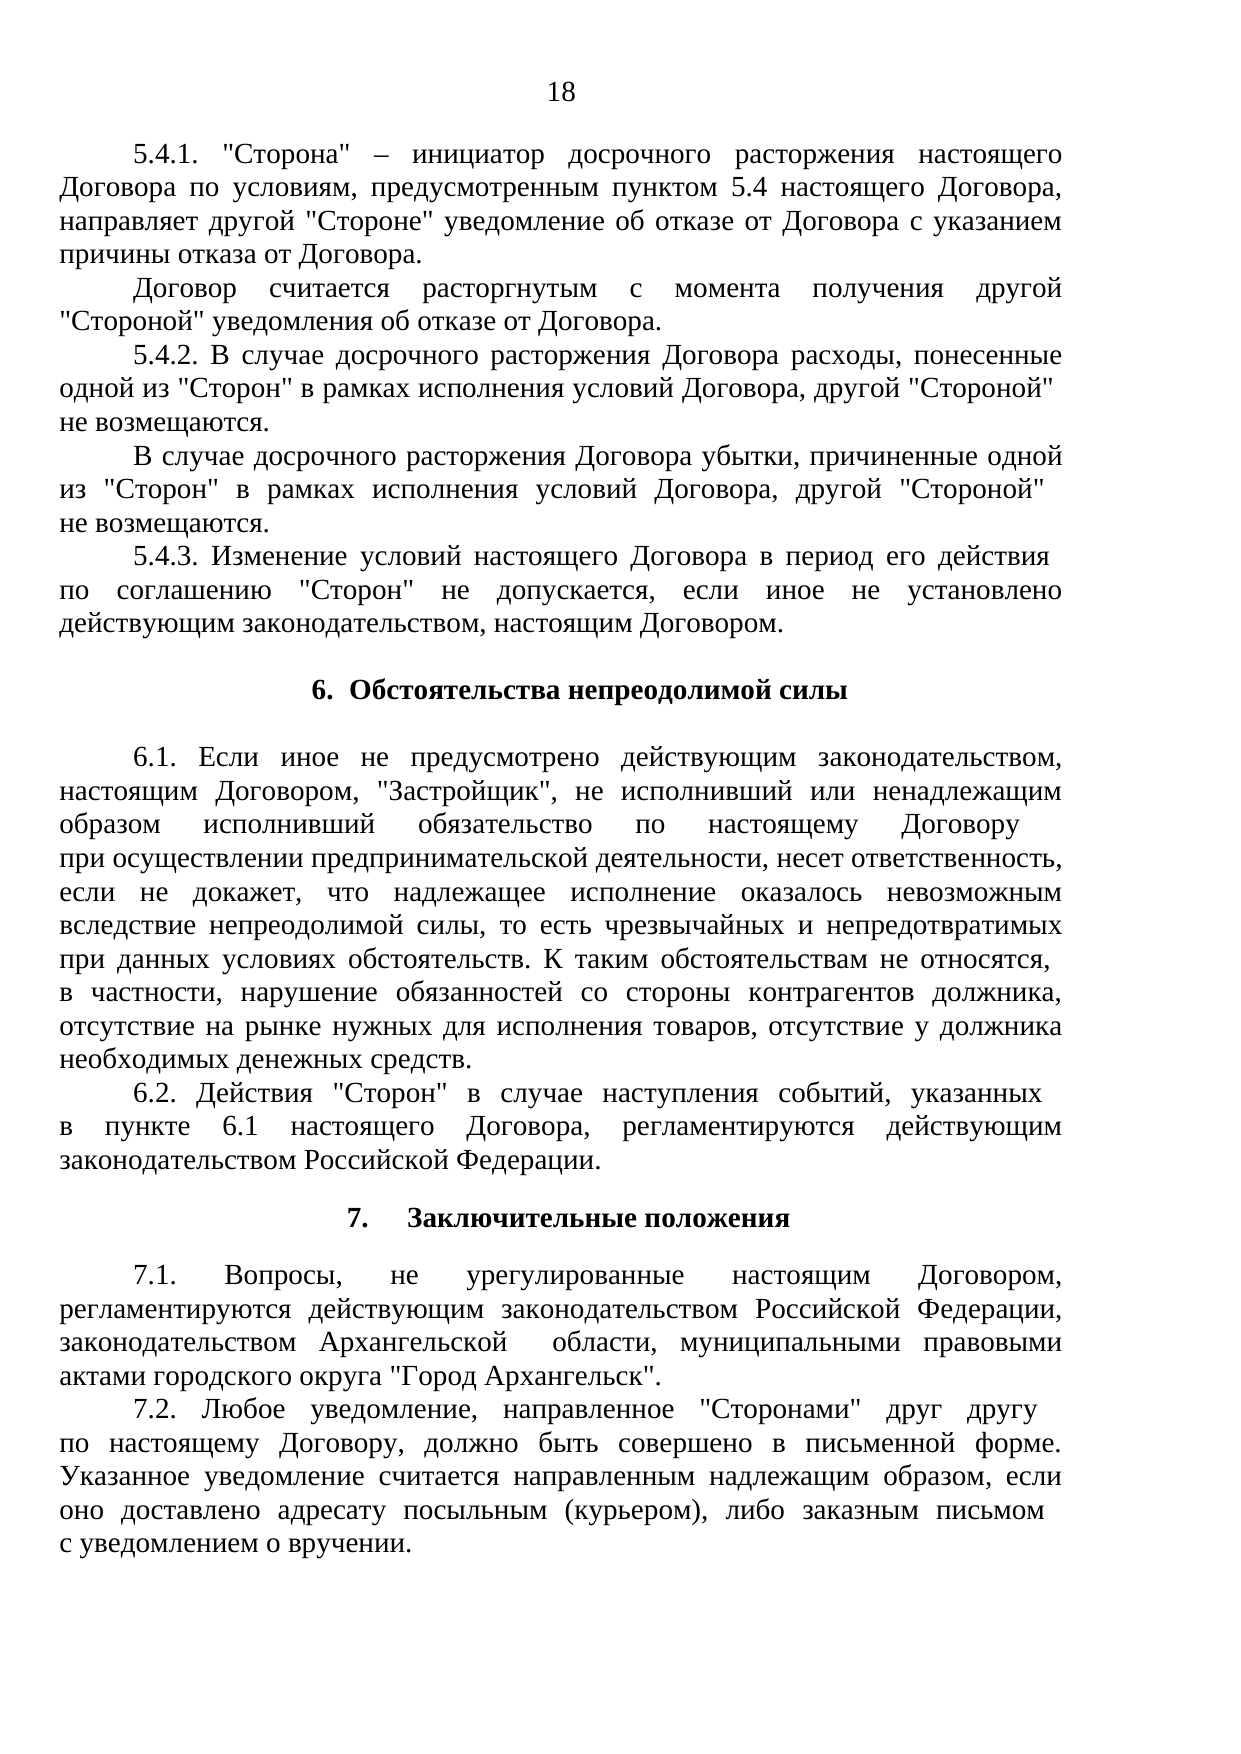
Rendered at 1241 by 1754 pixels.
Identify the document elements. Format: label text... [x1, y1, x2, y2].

text В случае досрочного расторжения Договора убытки, причиненные одной из "Сторон" в рамках исполнения условий Договора, другой "Стороной" не возмещаются. [59, 438, 1063, 538]
text 6.1. Если иное не предусмотрено действующим законодательством, настоящим Договором, "Застройщик", не исполнивший или ненадлежащим образом исполнивший обязательство по настоящему Договору при осуществлении предпринимательской деятельности, несет ответственность, если не докажет, что надлежащее исполнение оказалось невозможным вследствие непреодолимой силы, то есть чрезвычайных и непредотвратимых при данных условиях обстоятельств. К таким обстоятельствам не относятся, в частности, нарушение обязанностей со стороны контрагентов должника, отсутствие на рынке нужных для исполнения товаров, отсутствие у должника необходимых денежных средств. [59, 739, 1063, 1075]
text 5.4.2. В случае досрочного расторжения Договора расходы, понесенные одной из "Сторон" в рамках исполнения условий Договора, другой "Стороной" не возмещаются. [59, 337, 1063, 438]
list Обстоятельства непреодолимой силы [97, 672, 1063, 706]
list Заключительные положения [74, 1200, 1063, 1233]
text 5.4.3. Изменение условий настоящего Договора в период его действия по соглашению "Сторон" не допускается, если иное не установлено действующим законодательством, настоящим Договором. [59, 538, 1063, 639]
text 5.4.1. "Сторона" – инициатор досрочного расторжения настоящего Договора по условиям, предусмотренным пунктом 5.4 настоящего Договора, направляет другой "Стороне" уведомление об отказе от Договора с указанием причины отказа от Договора. [59, 136, 1063, 270]
text 6.2. Действия "Сторон" в случае наступления событий, указанных в пункте 6.1 настоящего Договора, регламентируются действующим законодательством Российской Федерации. [59, 1075, 1063, 1176]
text 7.1. Вопросы, не урегулированные настоящим Договором, регламентируются действующим законодательством Российской Федерации, законодательством Архангельской области, муниципальными правовыми актами городского округа "Город Архангельск". [59, 1257, 1063, 1391]
text Договор считается расторгнутым с момента получения другой "Стороной" уведомления об отказе от Договора. [59, 270, 1063, 337]
text 7.2. Любое уведомление, направленное "Сторонами" друг другу по настоящему Договору, должно быть совершено в письменной форме. Указанное уведомление считается направленным надлежащим образом, если оно доставлено адресату посыльным (курьером), либо заказным письмом с уведомлением о вручении. [59, 1391, 1063, 1559]
